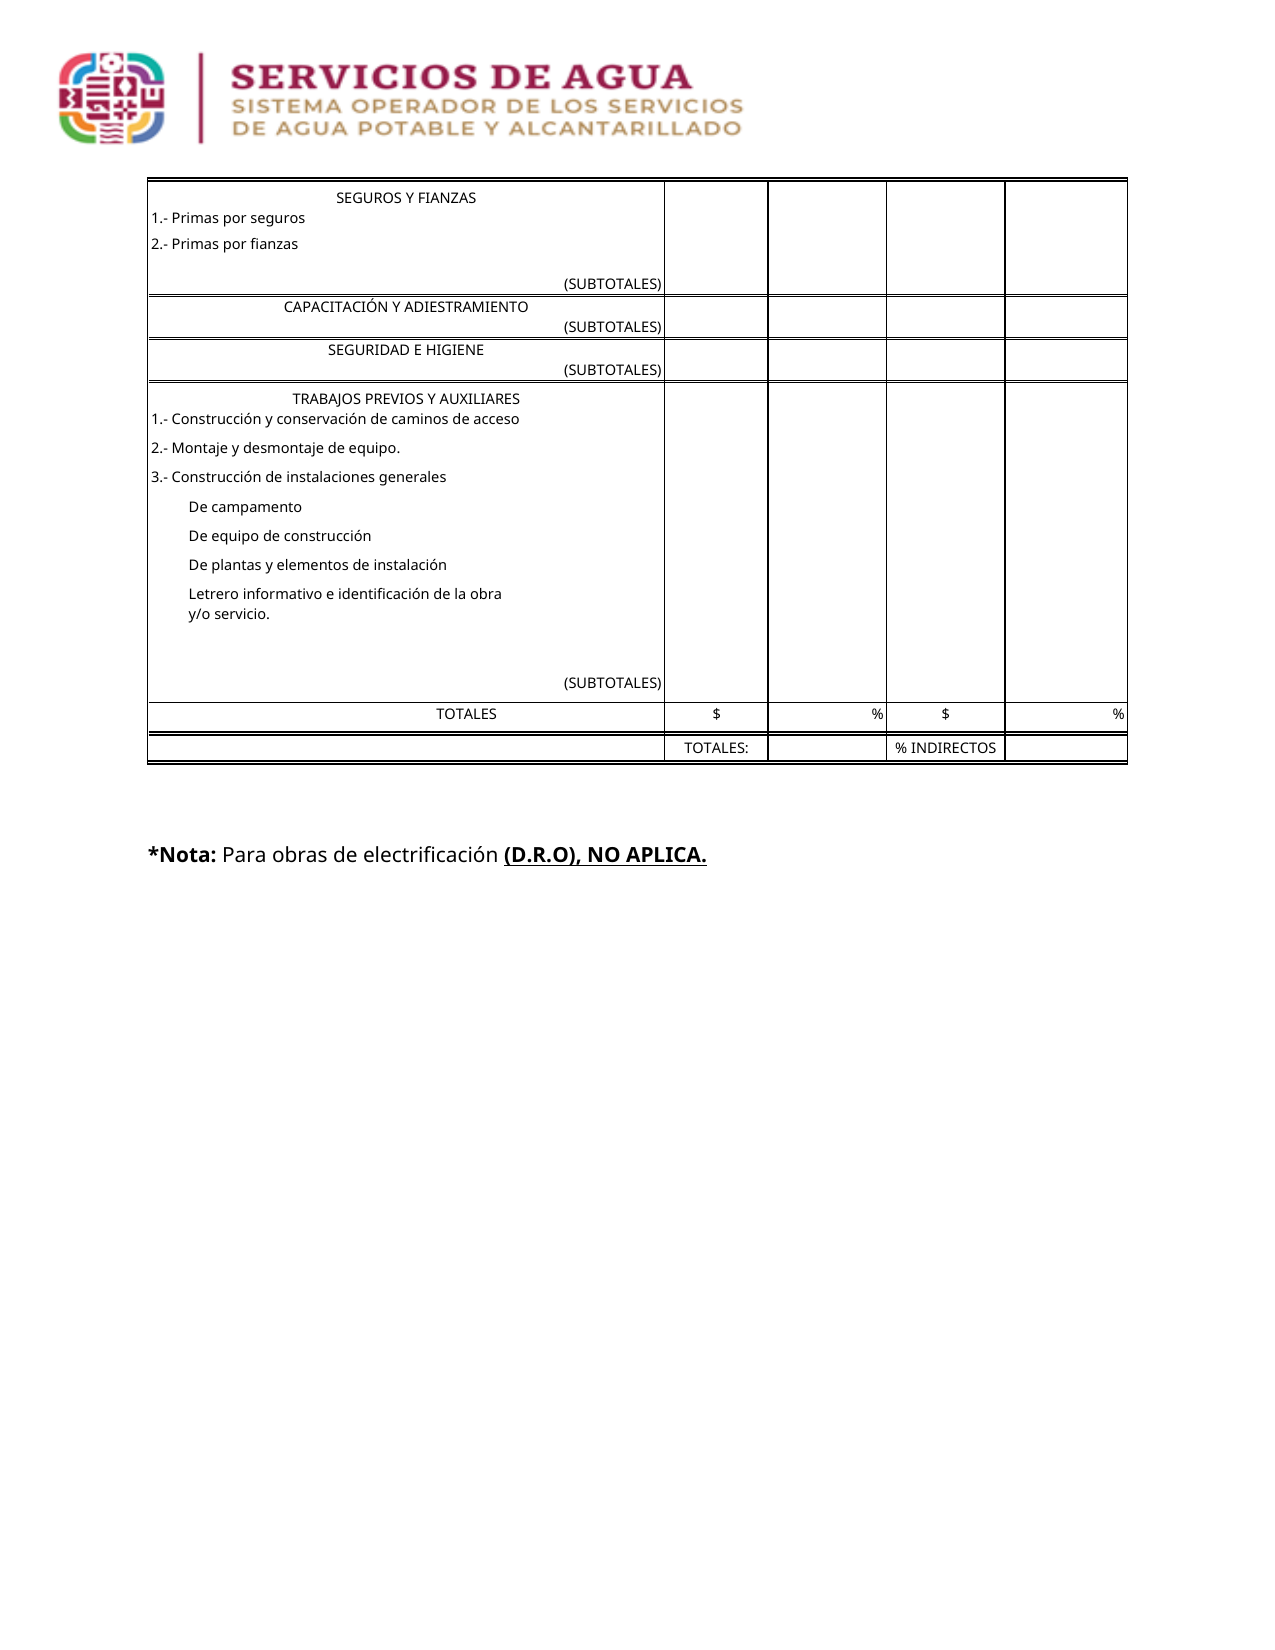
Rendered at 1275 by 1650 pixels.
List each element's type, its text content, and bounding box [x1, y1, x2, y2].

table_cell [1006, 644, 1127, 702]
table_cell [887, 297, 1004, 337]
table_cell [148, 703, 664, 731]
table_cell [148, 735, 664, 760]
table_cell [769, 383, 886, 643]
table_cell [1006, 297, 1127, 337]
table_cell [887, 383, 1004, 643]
picture [54, 42, 752, 160]
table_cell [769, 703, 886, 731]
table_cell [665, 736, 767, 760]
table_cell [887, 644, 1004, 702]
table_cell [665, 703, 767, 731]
text *Nota: Para obras de electrificación (D.R.O), NO APLICA. [148, 841, 1127, 869]
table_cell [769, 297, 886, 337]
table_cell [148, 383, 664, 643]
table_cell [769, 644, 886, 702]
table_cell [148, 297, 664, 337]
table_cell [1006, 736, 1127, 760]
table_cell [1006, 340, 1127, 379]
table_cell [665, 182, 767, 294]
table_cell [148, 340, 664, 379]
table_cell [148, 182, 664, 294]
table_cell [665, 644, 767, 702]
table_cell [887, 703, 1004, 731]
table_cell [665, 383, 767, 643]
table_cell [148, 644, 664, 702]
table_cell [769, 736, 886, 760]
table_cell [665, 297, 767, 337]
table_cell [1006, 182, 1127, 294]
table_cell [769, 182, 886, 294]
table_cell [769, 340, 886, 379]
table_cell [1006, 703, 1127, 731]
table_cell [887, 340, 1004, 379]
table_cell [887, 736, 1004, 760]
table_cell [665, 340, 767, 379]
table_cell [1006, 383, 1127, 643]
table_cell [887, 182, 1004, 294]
